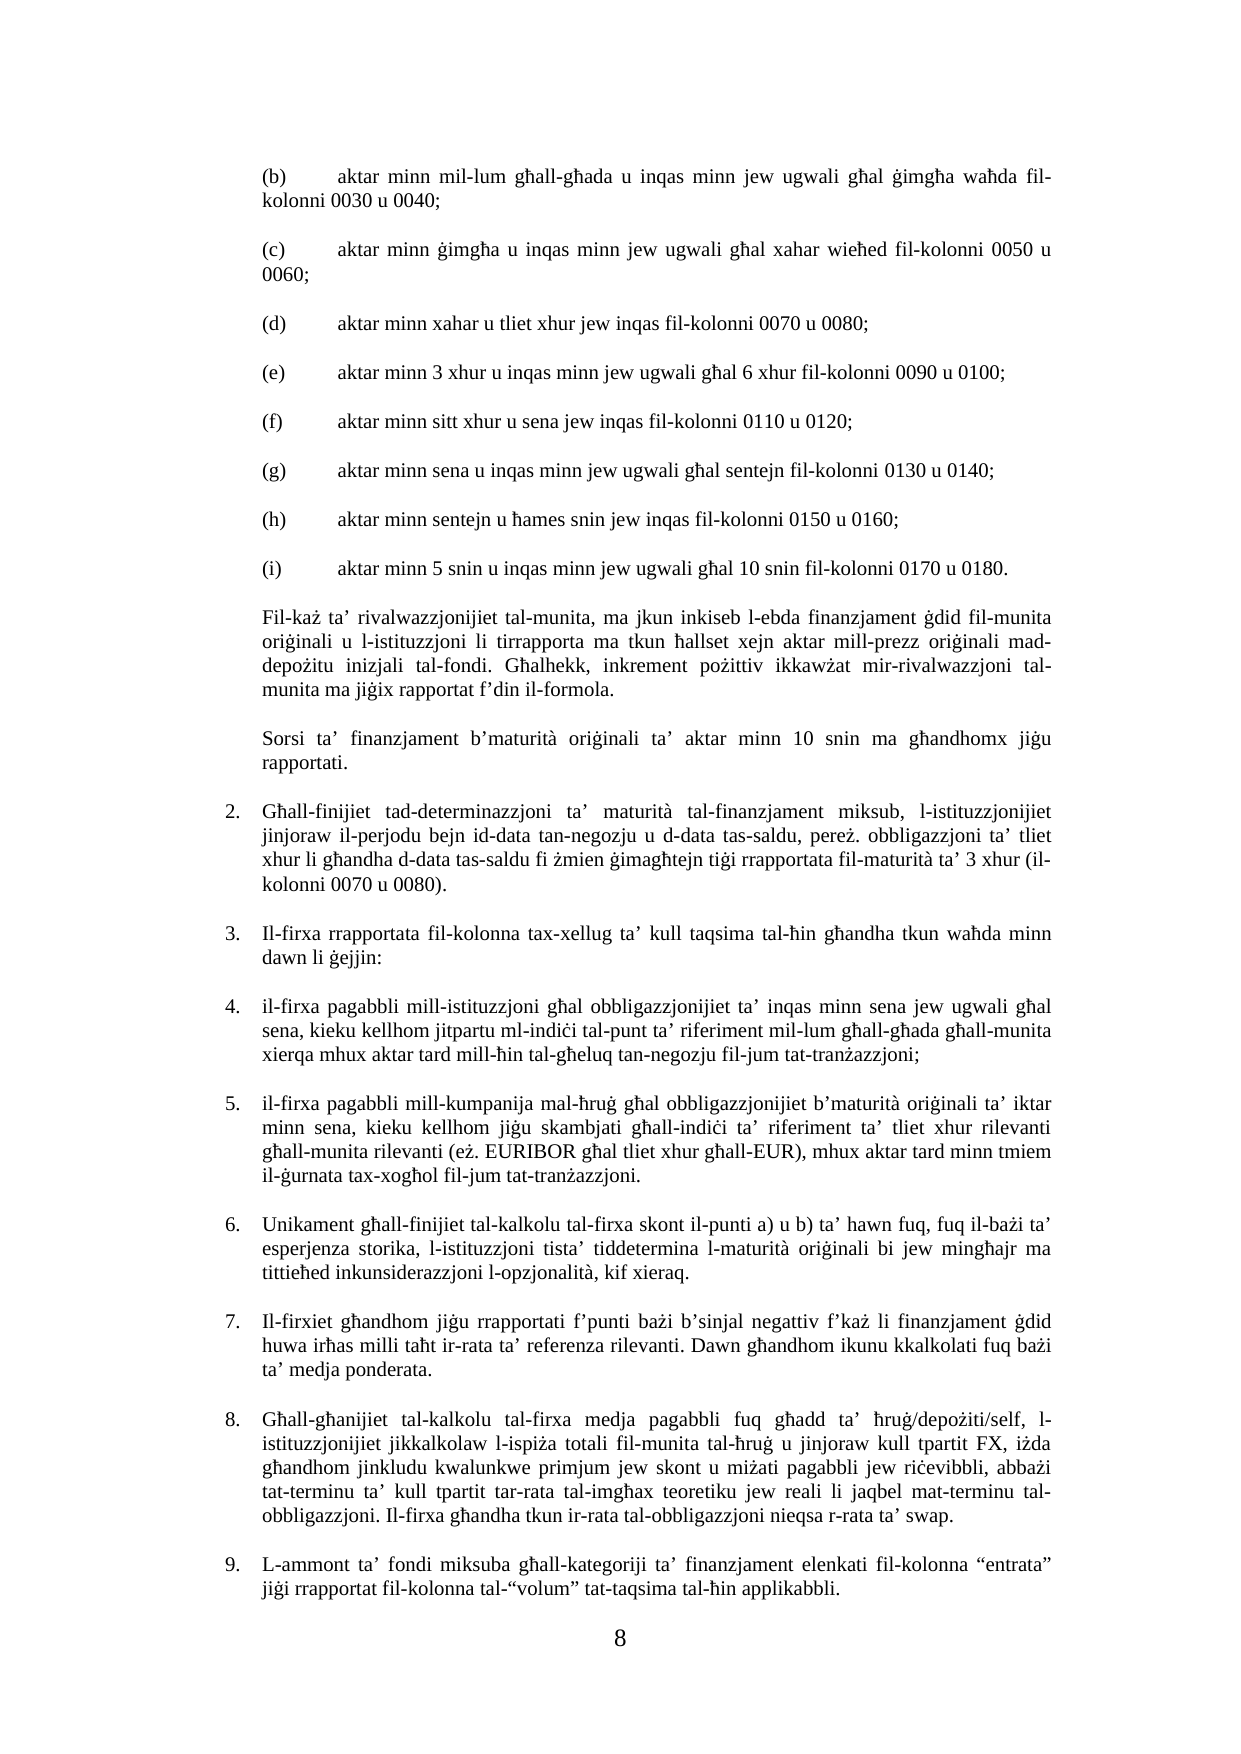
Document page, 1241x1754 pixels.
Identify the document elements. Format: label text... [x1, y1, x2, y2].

list L-ammont ta’ fondi miksuba għall-kategoriji ta’ finanzjament elenkati fil-kolonna “entrata” jiġi rrapportat fil-kolonna tal-“volum” tat-taqsima tal-ħin applikabbli. [225, 1552, 1053, 1600]
list (e) aktar minn 3 xhur u inqas minn jew ugwali għal 6 xhur fil-kolonni 0090 u 0100; [262, 359, 1053, 384]
list Unikament għall-finijiet tal-kalkolu tal-firxa skont il-punti a) u b) ta’ hawn fuq, fuq il-bażi ta’ esperjenza storika, l-istituzzjoni tista’ tiddetermina l-maturità oriġinali bi jew mingħajr ma tittieħed inkunsiderazzjoni l-opzjonalità, kif xieraq. [225, 1212, 1053, 1284]
list il-firxa pagabbli mill-kumpanija mal-ħruġ għal obbligazzjonijiet b’maturità oriġinali ta’ iktar minn sena, kieku kellhom jiġu skambjati għall-indiċi ta’ riferiment ta’ tliet xhur rilevanti għall-munita rilevanti (eż. EURIBOR għal tliet xhur għall-EUR), mhux aktar tard minn tmiem il-ġurnata tax-xogħol fil-jum tat-tranżazzjoni. [225, 1091, 1053, 1187]
list (g) aktar minn sena u inqas minn jew ugwali għal sentejn fil-kolonni 0130 u 0140; [262, 458, 1053, 482]
list (c) aktar minn ġimgħa u inqas minn jew ugwali għal xahar wieħed fil-kolonni 0050 u 0060; [262, 237, 1053, 286]
list Għall-għanijiet tal-kalkolu tal-firxa medja pagabbli fuq għadd ta’ ħruġ/depożiti/self, l-istituzzjonijiet jikkalkolaw l-ispiża totali fil-munita tal-ħruġ u jinjoraw kull tpartit FX, iżda għandhom jinkludu kwalunkwe primjum jew skont u miżati pagabbli jew riċevibbli, abbażi tat-terminu ta’ kull tpartit tar-rata tal-imgħax teoretiku jew reali li jaqbel mat-terminu tal-obbligazzjoni. Il-firxa għandha tkun ir-rata tal-obbligazzjoni nieqsa r-rata ta’ swap. [225, 1406, 1053, 1527]
list Il-firxa rrapportata fil-kolonna tax-xellug ta’ kull taqsima tal-ħin għandha tkun waħda minn dawn li ġejjin: [225, 921, 1053, 969]
list Il-firxiet għandhom jiġu rrapportati f’punti bażi b’sinjal negattiv f’każ li finanzjament ġdid huwa irħas milli taħt ir-rata ta’ referenza rilevanti. Dawn għandhom ikunu kkalkolati fuq bażi ta’ medja ponderata. [225, 1309, 1053, 1381]
list (f) aktar minn sitt xhur u sena jew inqas fil-kolonni 0110 u 0120; [262, 409, 1053, 433]
list (h) aktar minn sentejn u ħames snin jew inqas fil-kolonni 0150 u 0160; [262, 507, 1053, 531]
list (i) aktar minn 5 snin u inqas minn jew ugwali għal 10 snin fil-kolonni 0170 u 0180. [262, 556, 1053, 580]
list (b) aktar minn mil-lum għall-għada u inqas minn jew ugwali għal ġimgħa waħda fil-kolonni 0030 u 0040; [262, 164, 1053, 212]
list Għall-finijiet tad-determinazzjoni ta’ maturità tal-finanzjament miksub, l-istituzzjonijiet jinjoraw il-perjodu bejn id-data tan-negozju u d-data tas-saldu, pereż. obbligazzjoni ta’ tliet xhur li għandha d-data tas-saldu fi żmien ġimagħtejn tiġi rrapportata fil-maturità ta’ 3 xhur (il-kolonni 0070 u 0080). [225, 799, 1053, 896]
list (d) aktar minn xahar u tliet xhur jew inqas fil-kolonni 0070 u 0080; [262, 311, 1053, 334]
list il-firxa pagabbli mill-istituzzjoni għal obbligazzjonijiet ta’ inqas minn sena jew ugwali għal sena, kieku kellhom jitpartu ml-indiċi tal-punt ta’ riferiment mil-lum għall-għada għall-munita xierqa mhux aktar tard mill-ħin tal-għeluq tan-negozju fil-jum tat-tranżazzjoni; [225, 994, 1053, 1066]
list Fil-każ ta’ rivalwazzjonijiet tal-munita, ma jkun inkiseb l-ebda finanzjament ġdid fil-munita oriġinali u l-istituzzjoni li tirrapporta ma tkun ħallset xejn aktar mill-prezz oriġinali mad-depożitu inizjali tal-fondi. Għalhekk, inkrement pożittiv ikkawżat mir-rivalwazzjoni tal-munita ma jiġix rapportat f’din il-formola. [262, 605, 1053, 701]
list Sorsi ta’ finanzjament b’maturità oriġinali ta’ aktar minn 10 snin ma għandhomx jiġu rapportati. [262, 726, 1053, 774]
